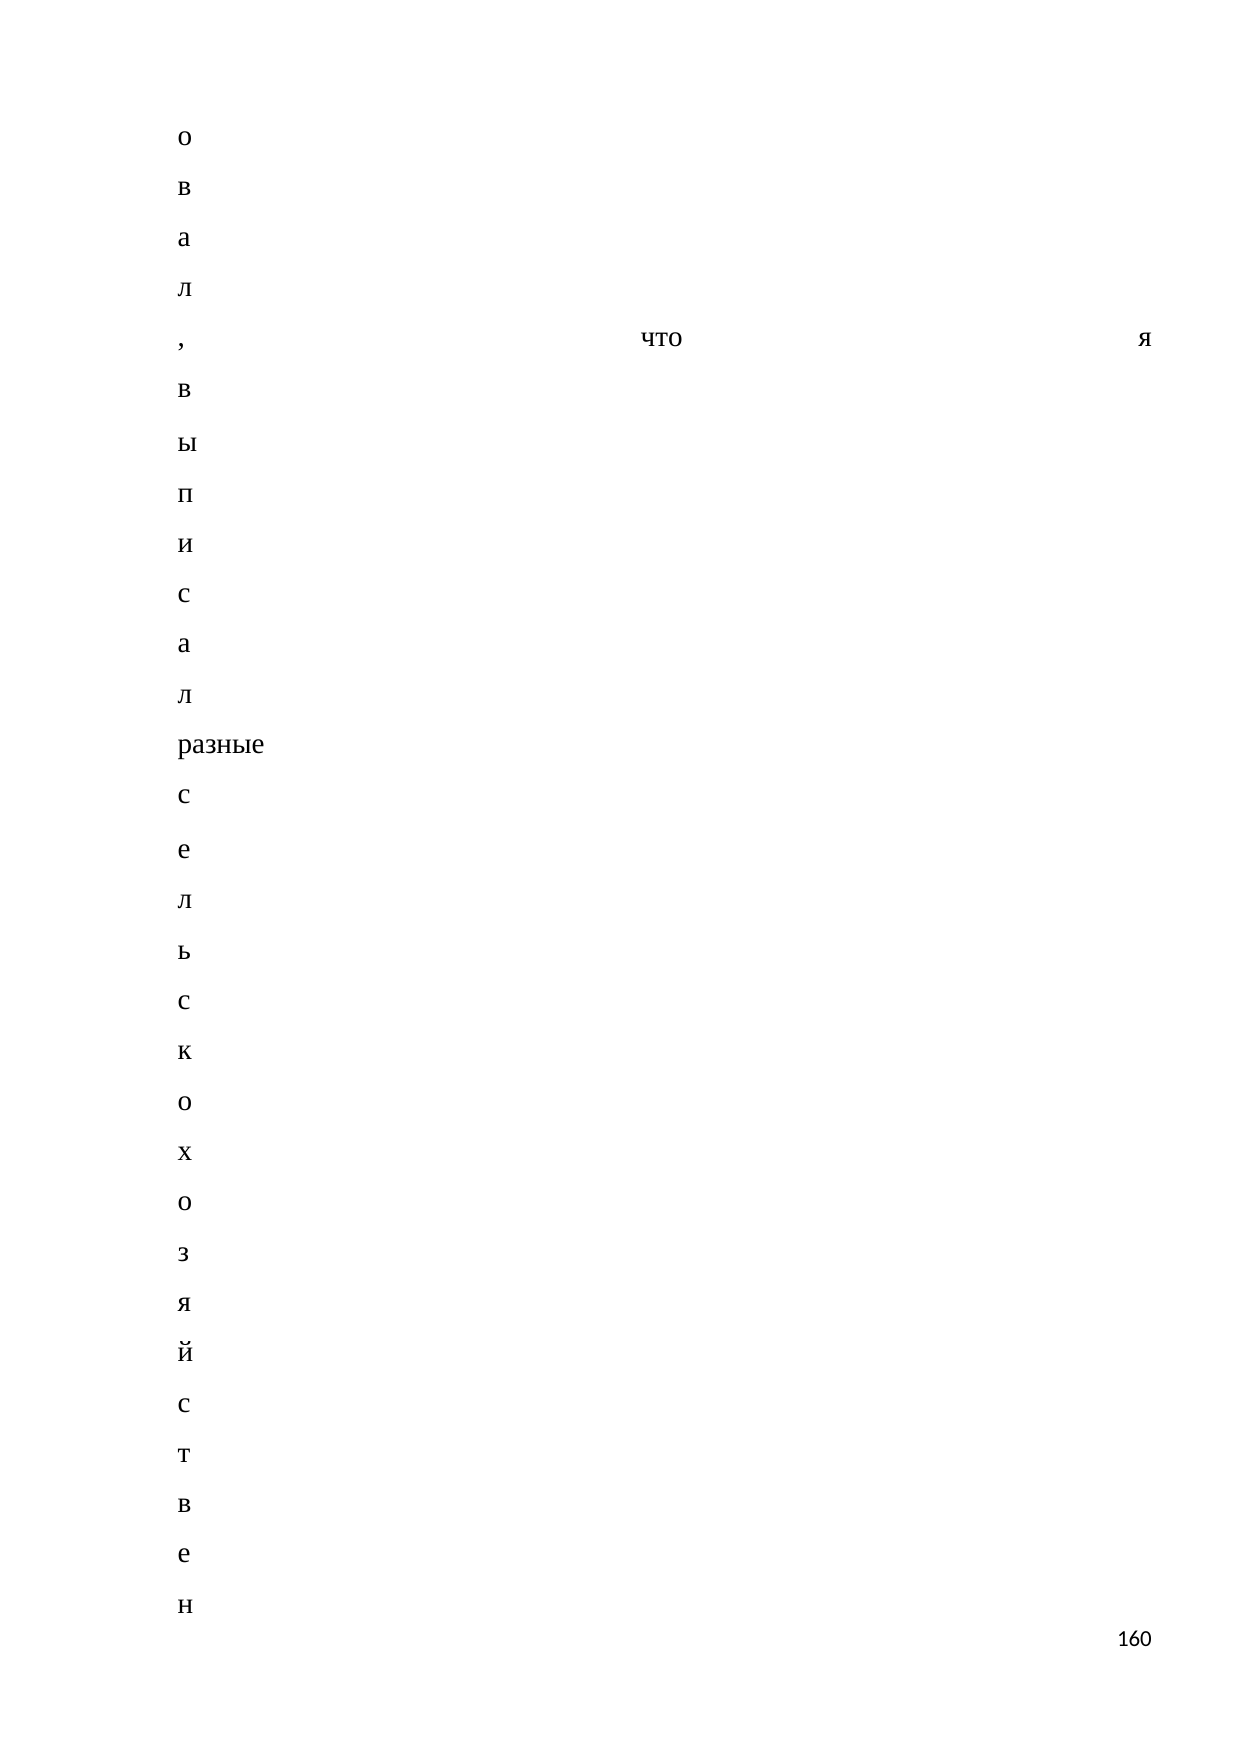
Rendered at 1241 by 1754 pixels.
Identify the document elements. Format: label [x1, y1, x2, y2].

text [177, 118, 1152, 1619]
